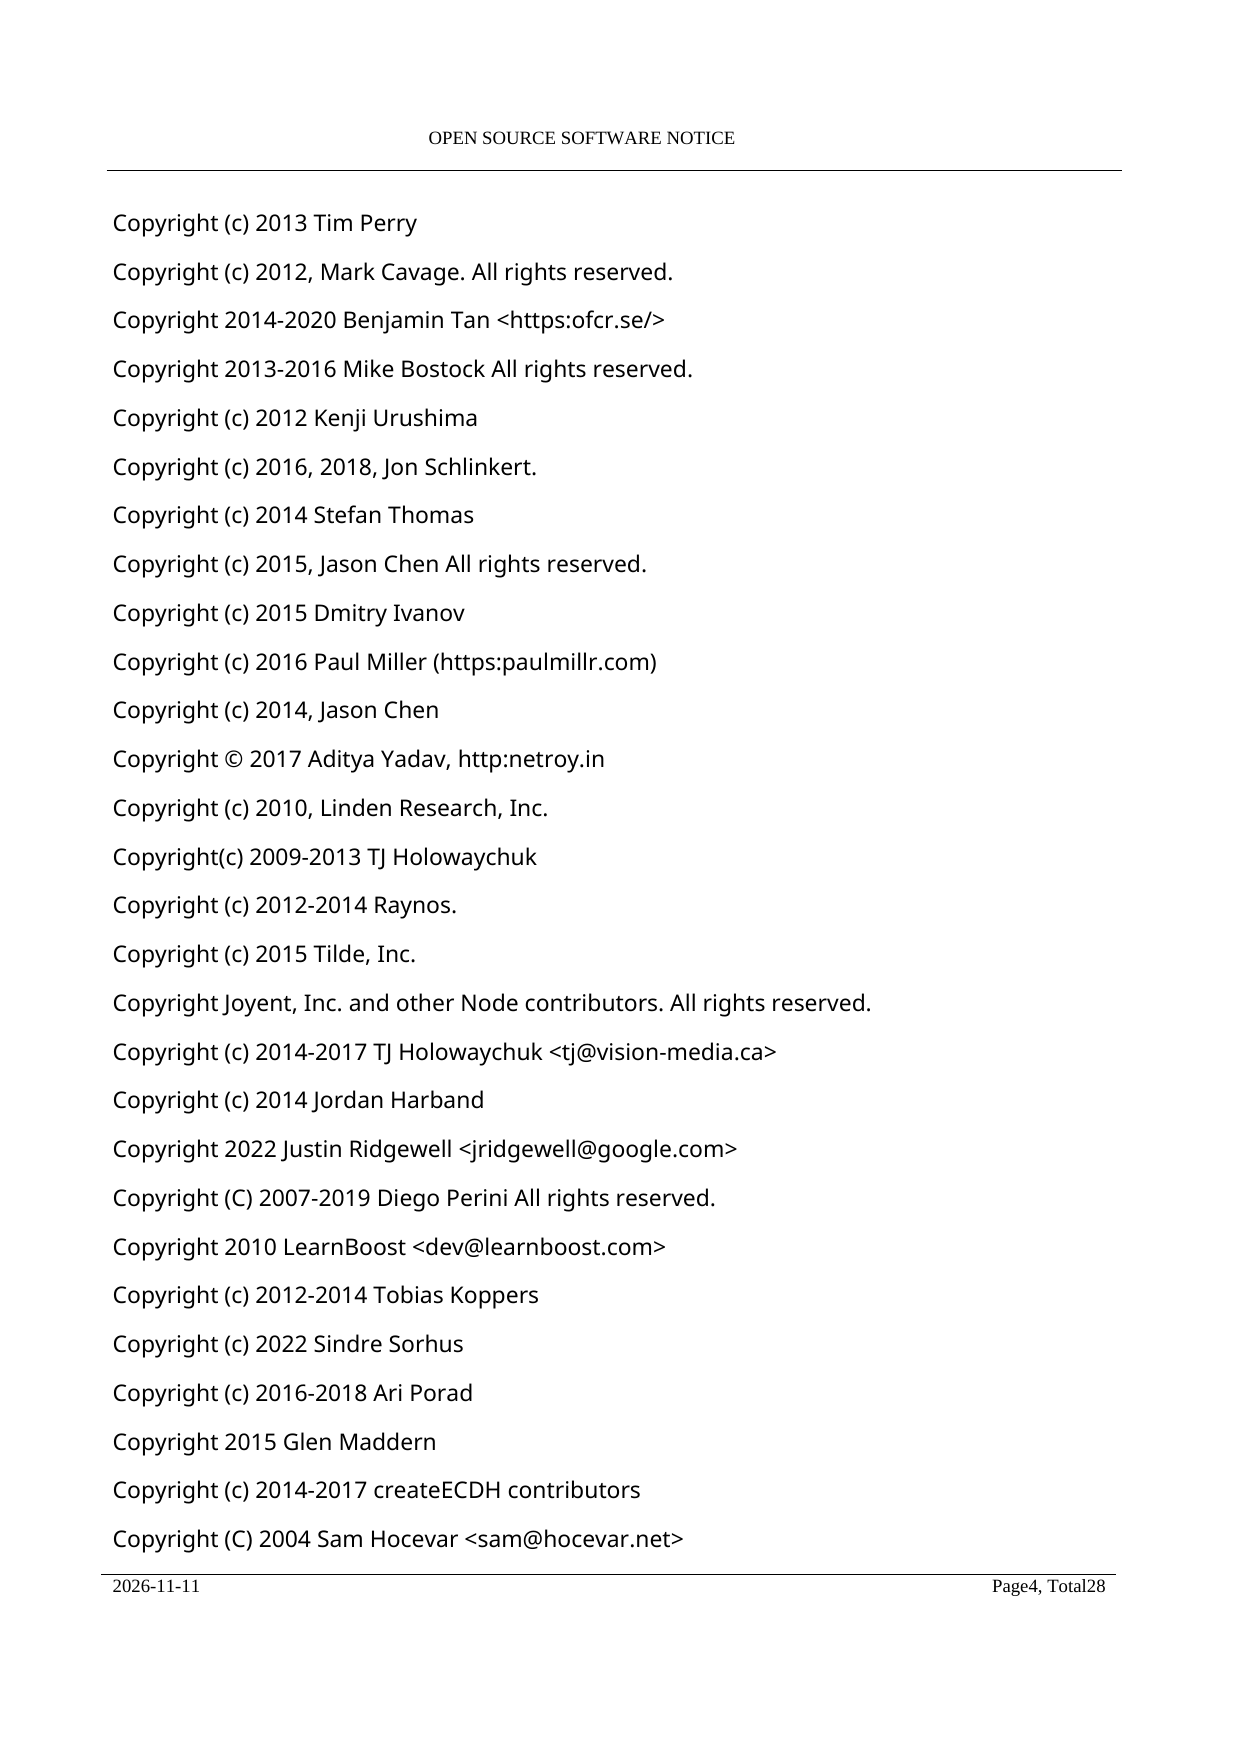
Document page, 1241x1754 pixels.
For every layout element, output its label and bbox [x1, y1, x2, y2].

text [112, 206, 1128, 1555]
